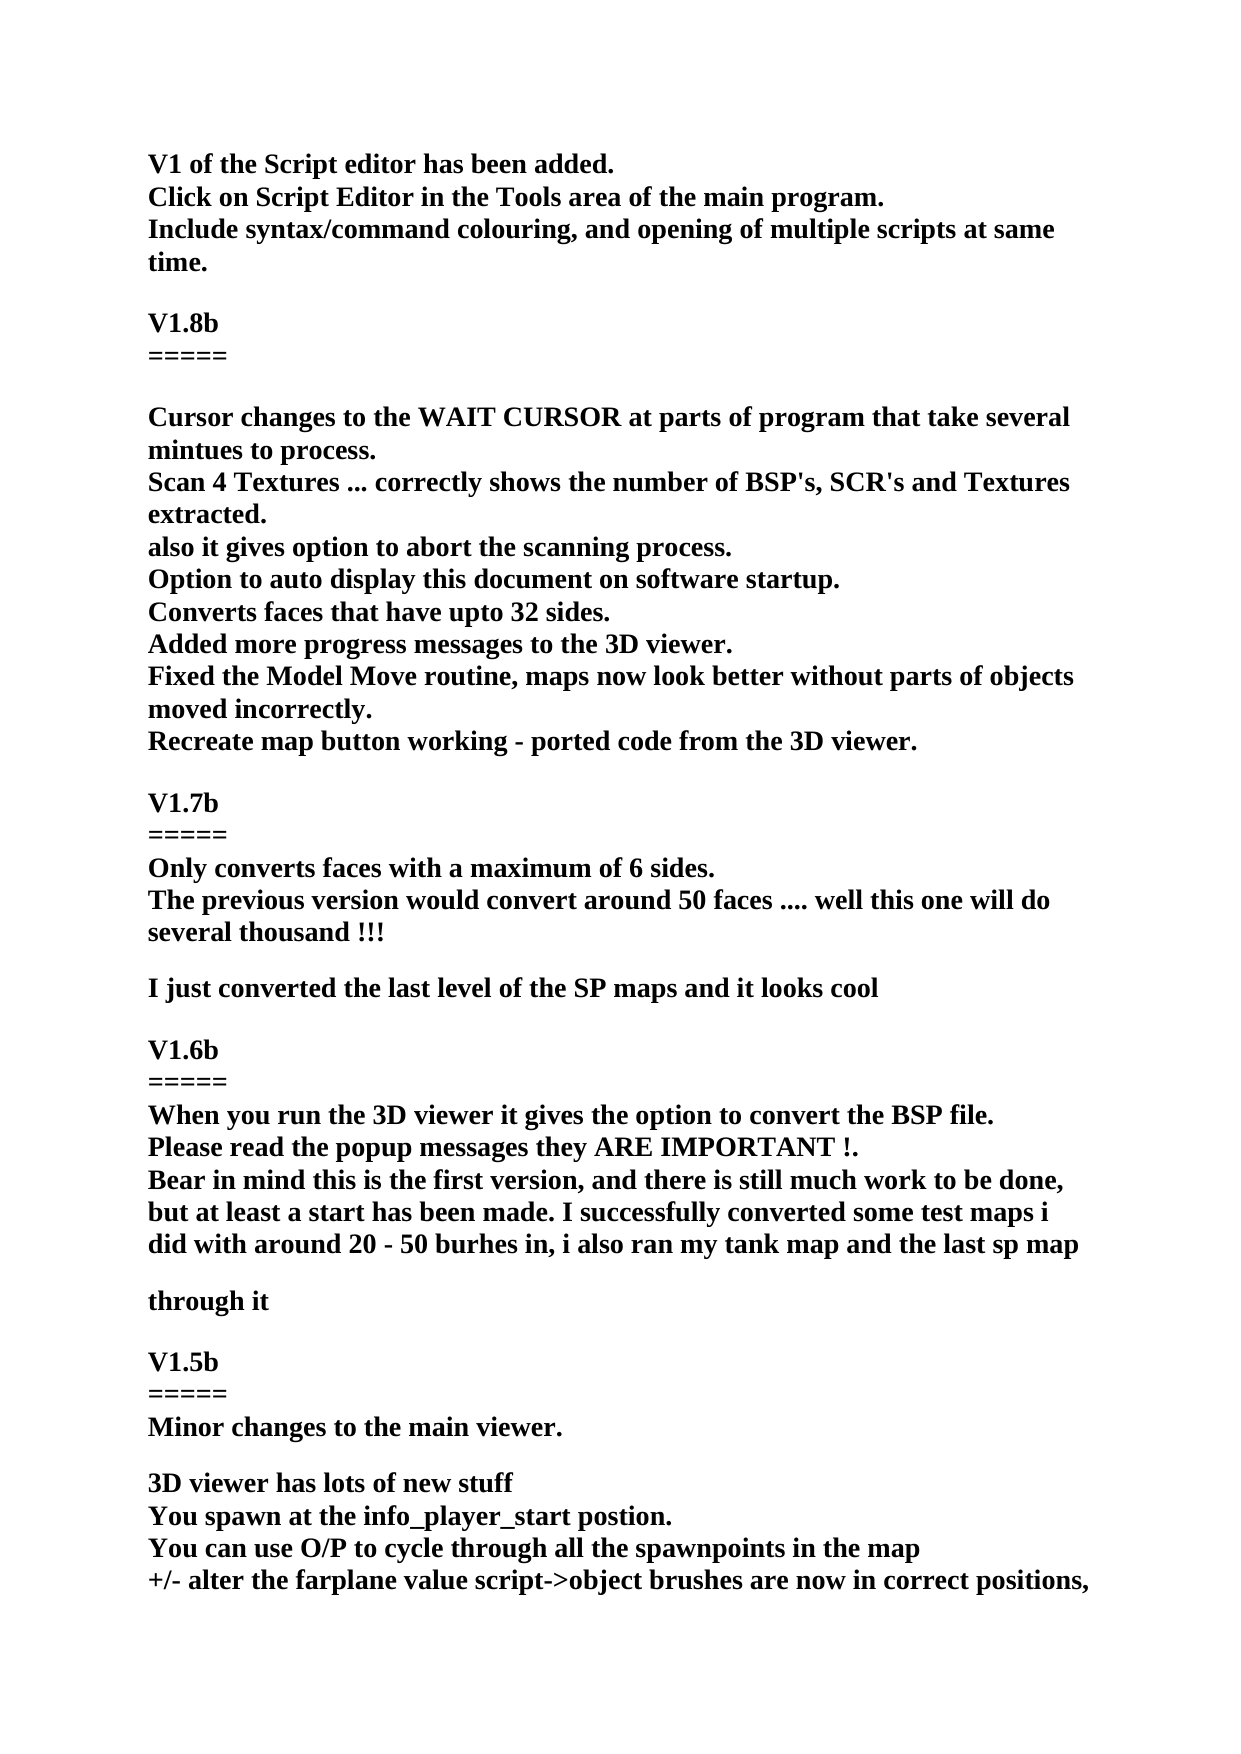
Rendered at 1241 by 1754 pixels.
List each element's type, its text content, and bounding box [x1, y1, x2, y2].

text V1 of the Script editor has been added. Click on Script Editor in the Tools area of the main program. Include syntax/command colouring, and opening of multiple scripts at same time. [148, 148, 1093, 277]
text V1.7b ===== Only converts faces with a maximum of 6 sides. The previous version would convert around 50 faces .... well this one will do several thousand !!! I just converted the last level of the SP maps and it looks cool [148, 786, 1093, 1004]
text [148, 1345, 1093, 1596]
text Cursor changes to the WAIT CURSOR at parts of program that take several mintues to process. Scan 4 Textures ... correctly shows the number of BSP's, SCR's and Textures extracted. also it gives option to abort the scanning process. Option to auto display this document on software startup. Converts faces that have upto 32 sides. Added more progress messages to the 3D viewer. Fixed the Model Move routine, maps now look better without parts of objects moved incorrectly. Recreate map button working - ported code from the 3D viewer. [148, 400, 1093, 757]
text V1.6b ===== When you run the 3D viewer it gives the option to convert the BSP file. Please read the popup messages they ARE IMPORTANT !. Bear in mind this is the first version, and there is still much work to be done, but at least a start has been made. I successfully converted some test maps i did with around 20 - 50 burhes in, i also ran my tank map and the last sp map through it [148, 1033, 1093, 1316]
text V1.8b ===== [148, 306, 1093, 371]
